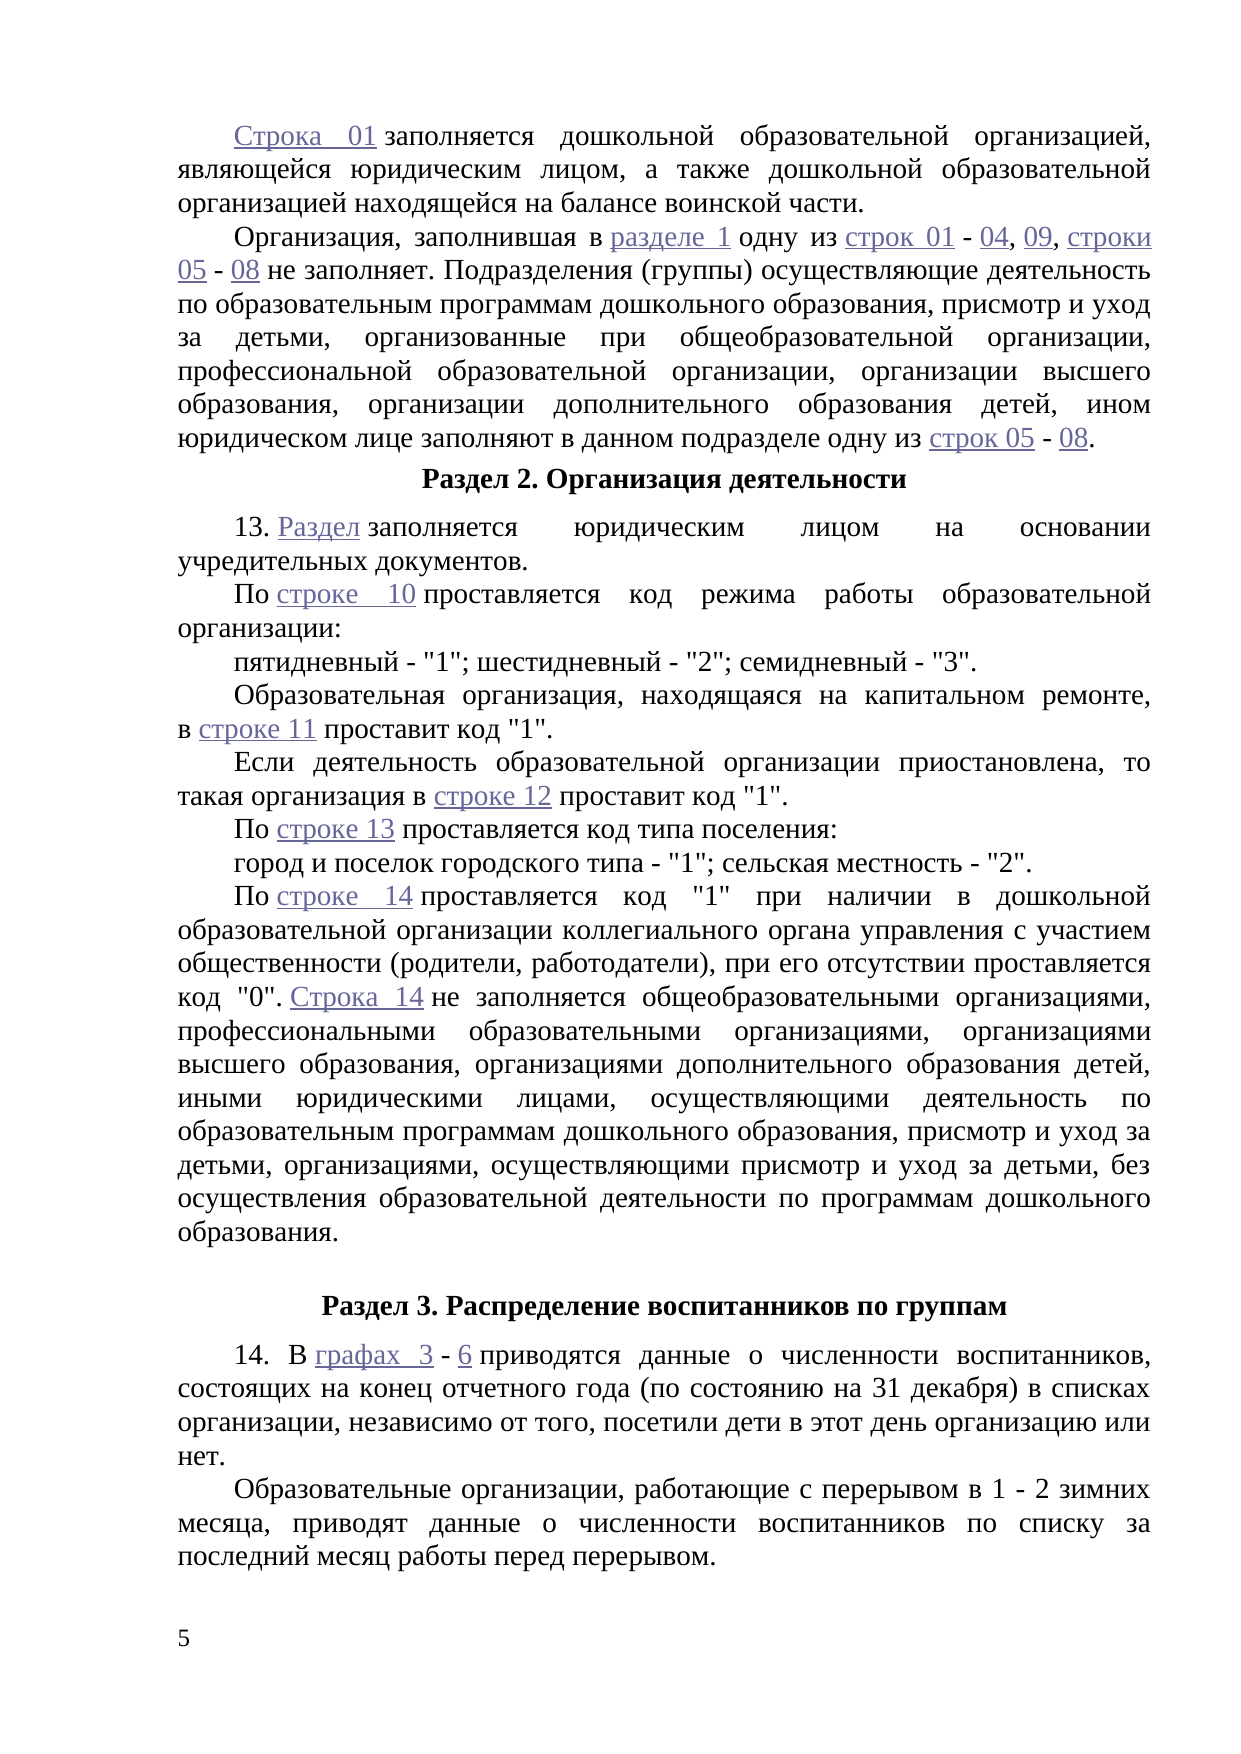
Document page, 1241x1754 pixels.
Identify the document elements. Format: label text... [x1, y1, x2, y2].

text Если деятельность образовательной организации приостановлена, то такая организация в строке 12 проставит код "1". [177, 744, 1152, 811]
text По строке 14 проставляется код "1" при наличии в дошкольной образовательной организации коллегиального органа управления с участием общественности (родители, работодатели), при его отсутствии проставляется код "0". Строка 14 не заполняется общеобразовательными организациями, профессиональными образовательными организациями, организациями высшего образования, организациями дополнительного образования детей, иными юридическими лицами, осуществляющими деятельность по образовательным программам дошкольного образования, присмотр и уход за детьми, организациями, осуществляющими присмотр и уход за детьми, без осуществления образовательной деятельности по программам дошкольного образования. [177, 878, 1152, 1247]
text Образовательная организация, находящаяся на капитальном ремонте, в строке 11 проставит код "1". [177, 677, 1152, 744]
text город и поселок городского типа - "1"; сельская местность - "2". [177, 845, 1152, 878]
text пятидневный - "1"; шестидневный - "2"; семидневный - "3". [177, 644, 1152, 677]
text 13. Раздел заполняется юридическим лицом на основании учредительных документов. [177, 509, 1152, 577]
text По строке 10 проставляется код режима работы образовательной организации: [177, 577, 1152, 644]
text Строка 01 заполняется дошкольной образовательной организацией, являющейся юридическим лицом, а также дошкольной образовательной организацией находящейся на балансе воинской части. [177, 118, 1152, 219]
text Образовательные организации, работающие с перерывом в 1 - 2 зимних месяца, приводят данные о численности воспитанников по списку за последний месяц работы перед перерывом. [177, 1471, 1152, 1572]
text По строке 13 проставляется код типа поселения: [177, 811, 1152, 845]
text Организация, заполнившая в разделе 1 одну из строк 01 - 04, 09, строки 05 - 08 не заполняет. Подразделения (группы) осуществляющие деятельность по образовательным программам дошкольного образования, присмотр и уход за детьми, организованные при общеобразовательной организации, профессиональной образовательной организации, организации высшего образования, организации дополнительного образования детей, ином юридическом лице заполняют в данном подразделе одну из строк 05 - 08. [177, 219, 1152, 453]
text 14. В графах 3 - 6 приводятся данные о численности воспитанников, состоящих на конец отчетного года (по состоянию на 31 декабря) в списках организации, независимо от того, посетили дети в этот день организацию или нет. [177, 1337, 1152, 1471]
text Раздел 3. Распределение воспитанников по группам [177, 1281, 1152, 1322]
text Раздел 2. Организация деятельности [177, 453, 1152, 494]
